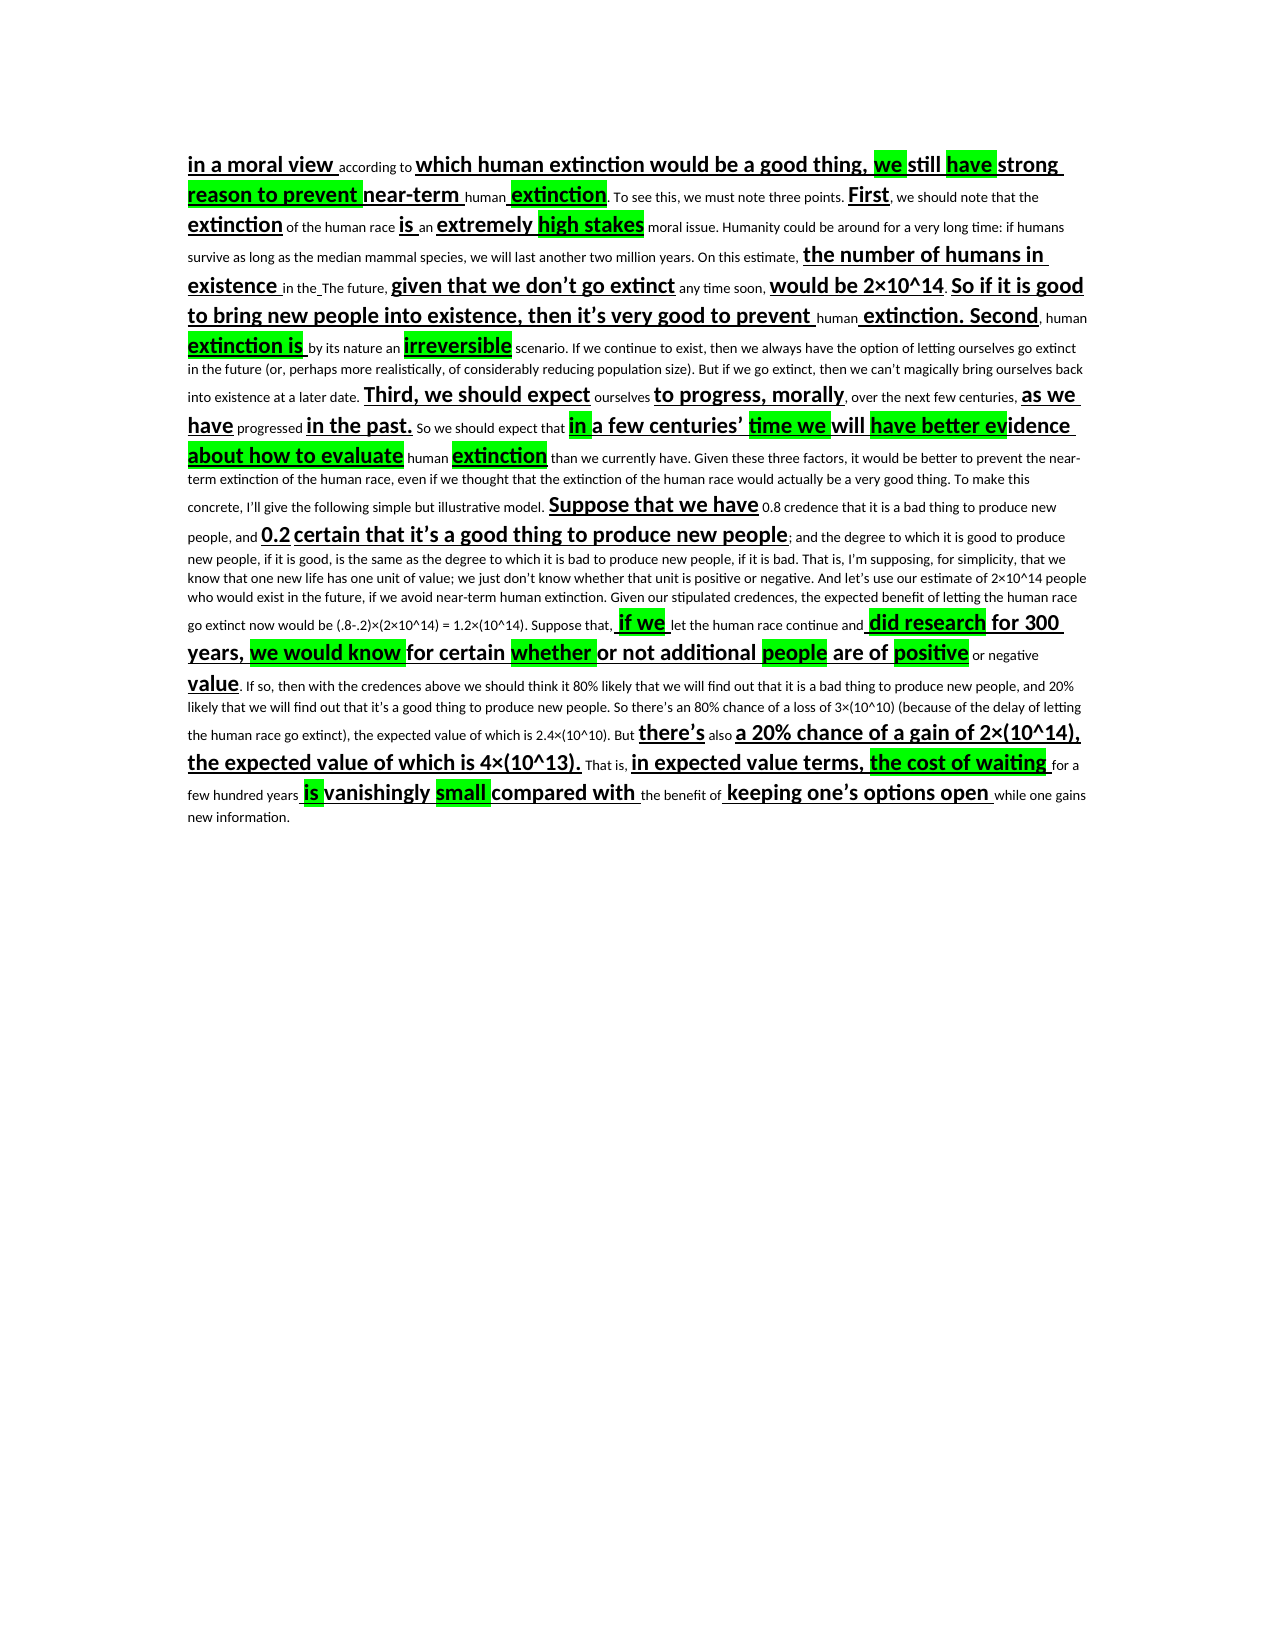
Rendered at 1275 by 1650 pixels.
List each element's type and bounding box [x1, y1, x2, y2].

text [187, 150, 1087, 826]
